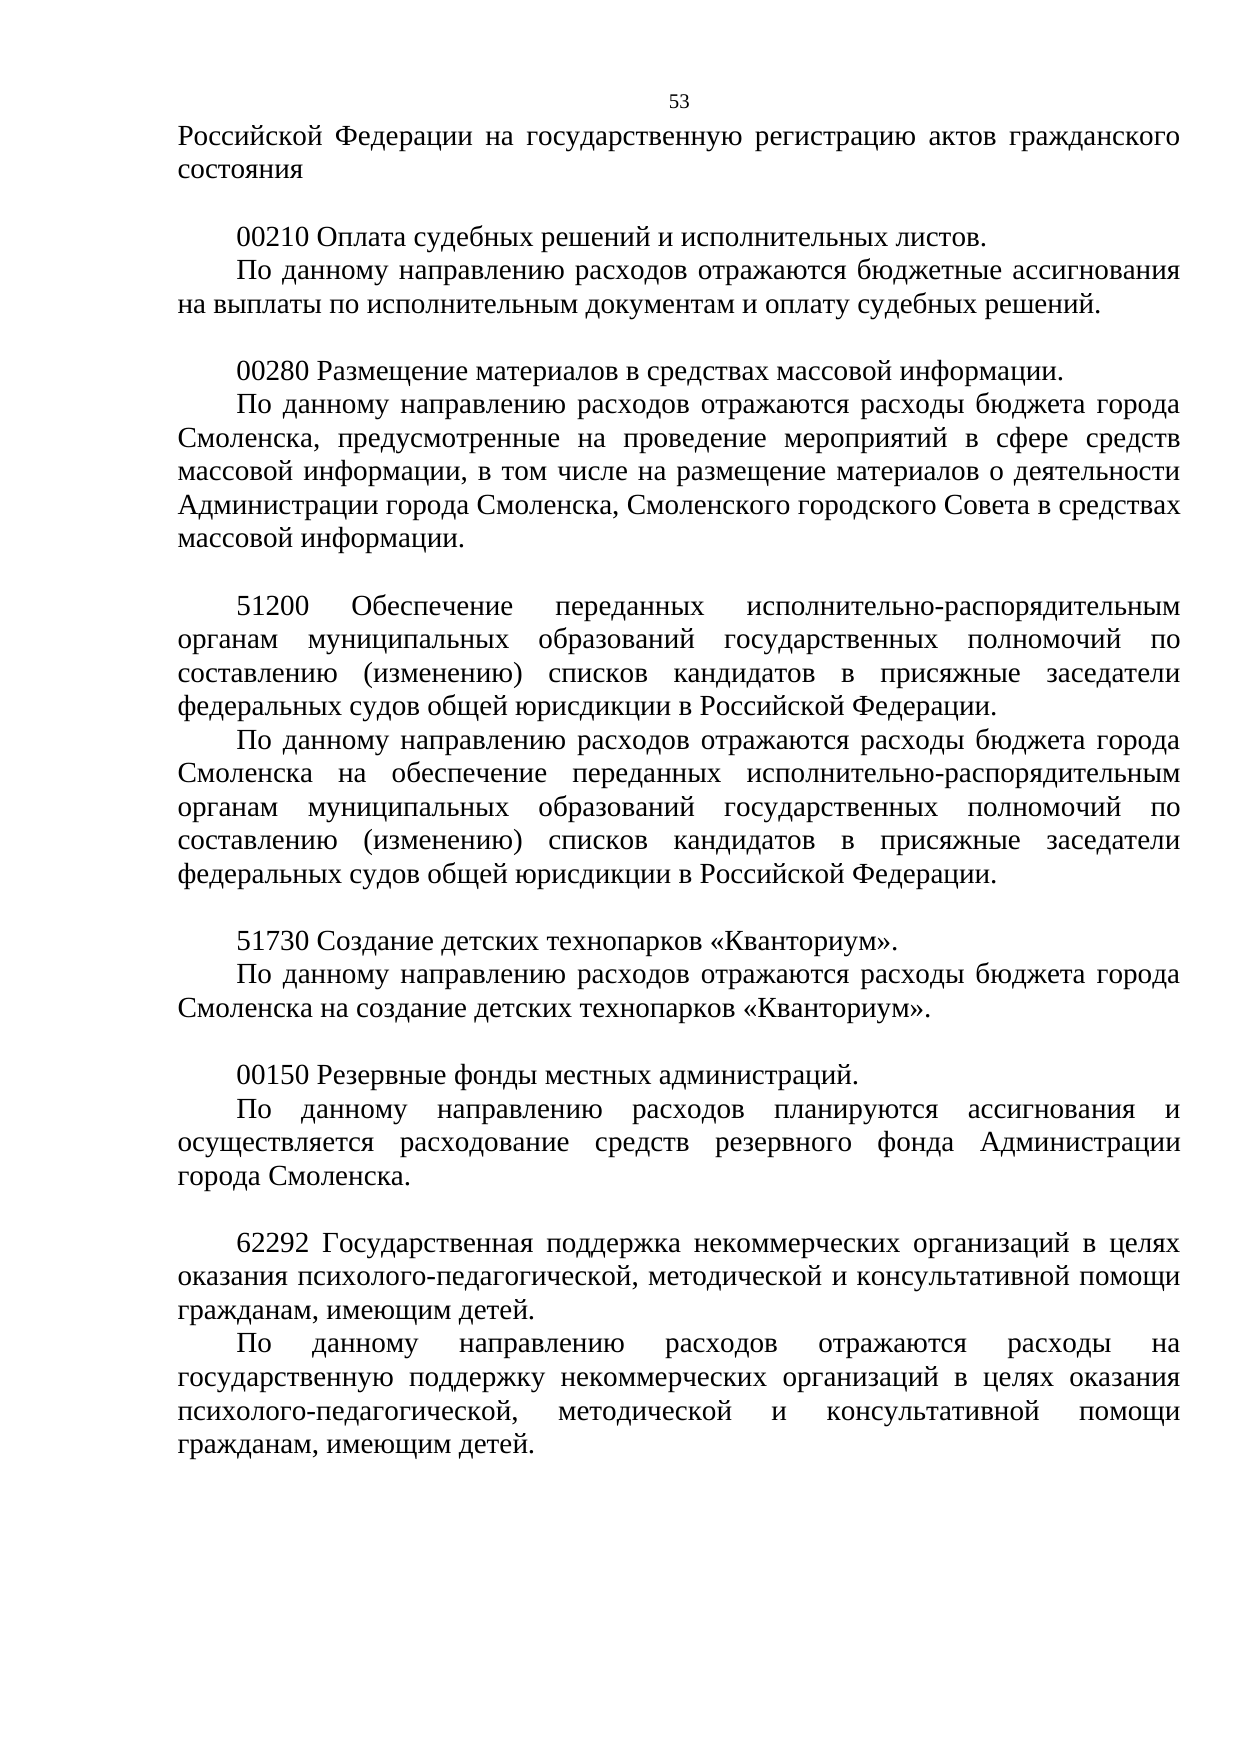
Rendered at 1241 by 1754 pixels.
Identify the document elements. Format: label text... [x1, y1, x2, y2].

text По данному направлению расходов отражаются расходы бюджета города Смоленска на обеспечение переданных исполнительно-распорядительным органам муниципальных образований государственных полномочий по составлению (изменению) списков кандидатов в присяжные заседатели федеральных судов общей юрисдикции в Российской Федерации. [177, 722, 1181, 889]
text По данному направлению расходов отражаются расходы бюджета города Смоленска, предусмотренные на проведение мероприятий в сфере средств массовой информации, в том числе на размещение материалов о деятельности Администрации города Смоленска, Смоленского городского Совета в средствах массовой информации. [177, 386, 1181, 554]
text 51730 Создание детских технопарков «Кванториум». [177, 923, 1181, 957]
text 00150 Резервные фонды местных администраций. [177, 1057, 1181, 1091]
text 51200 Обеспечение переданных исполнительно-распорядительным органам муниципальных образований государственных полномочий по составлению (изменению) списков кандидатов в присяжные заседатели федеральных судов общей юрисдикции в Российской Федерации. [177, 588, 1181, 722]
text По данному направлению расходов планируются ассигнования и осуществляется расходование средств резервного фонда Администрации города Смоленска. [177, 1091, 1181, 1191]
text По данному направлению расходов отражаются бюджетные ассигнования на выплаты по исполнительным документам и оплату судебных решений. [177, 252, 1181, 319]
text По данному направлению расходов отражаются расходы на государственную поддержку некоммерческих организаций в целях оказания психолого-педагогической, методической и консультативной помощи гражданам, имеющим детей. [177, 1326, 1181, 1460]
text 00210 Оплата судебных решений и исполнительных листов. [177, 219, 1181, 252]
text По данному направлению расходов отражаются расходы бюджета города Смоленска на создание детских технопарков «Кванториум». [177, 957, 1181, 1024]
text 00280 Размещение материалов в средствах массовой информации. [177, 353, 1181, 386]
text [177, 118, 1181, 185]
text 62292 Государственная поддержка некоммерческих организаций в целях оказания психолого-педагогической, методической и консультативной помощи гражданам, имеющим детей. [177, 1225, 1181, 1326]
